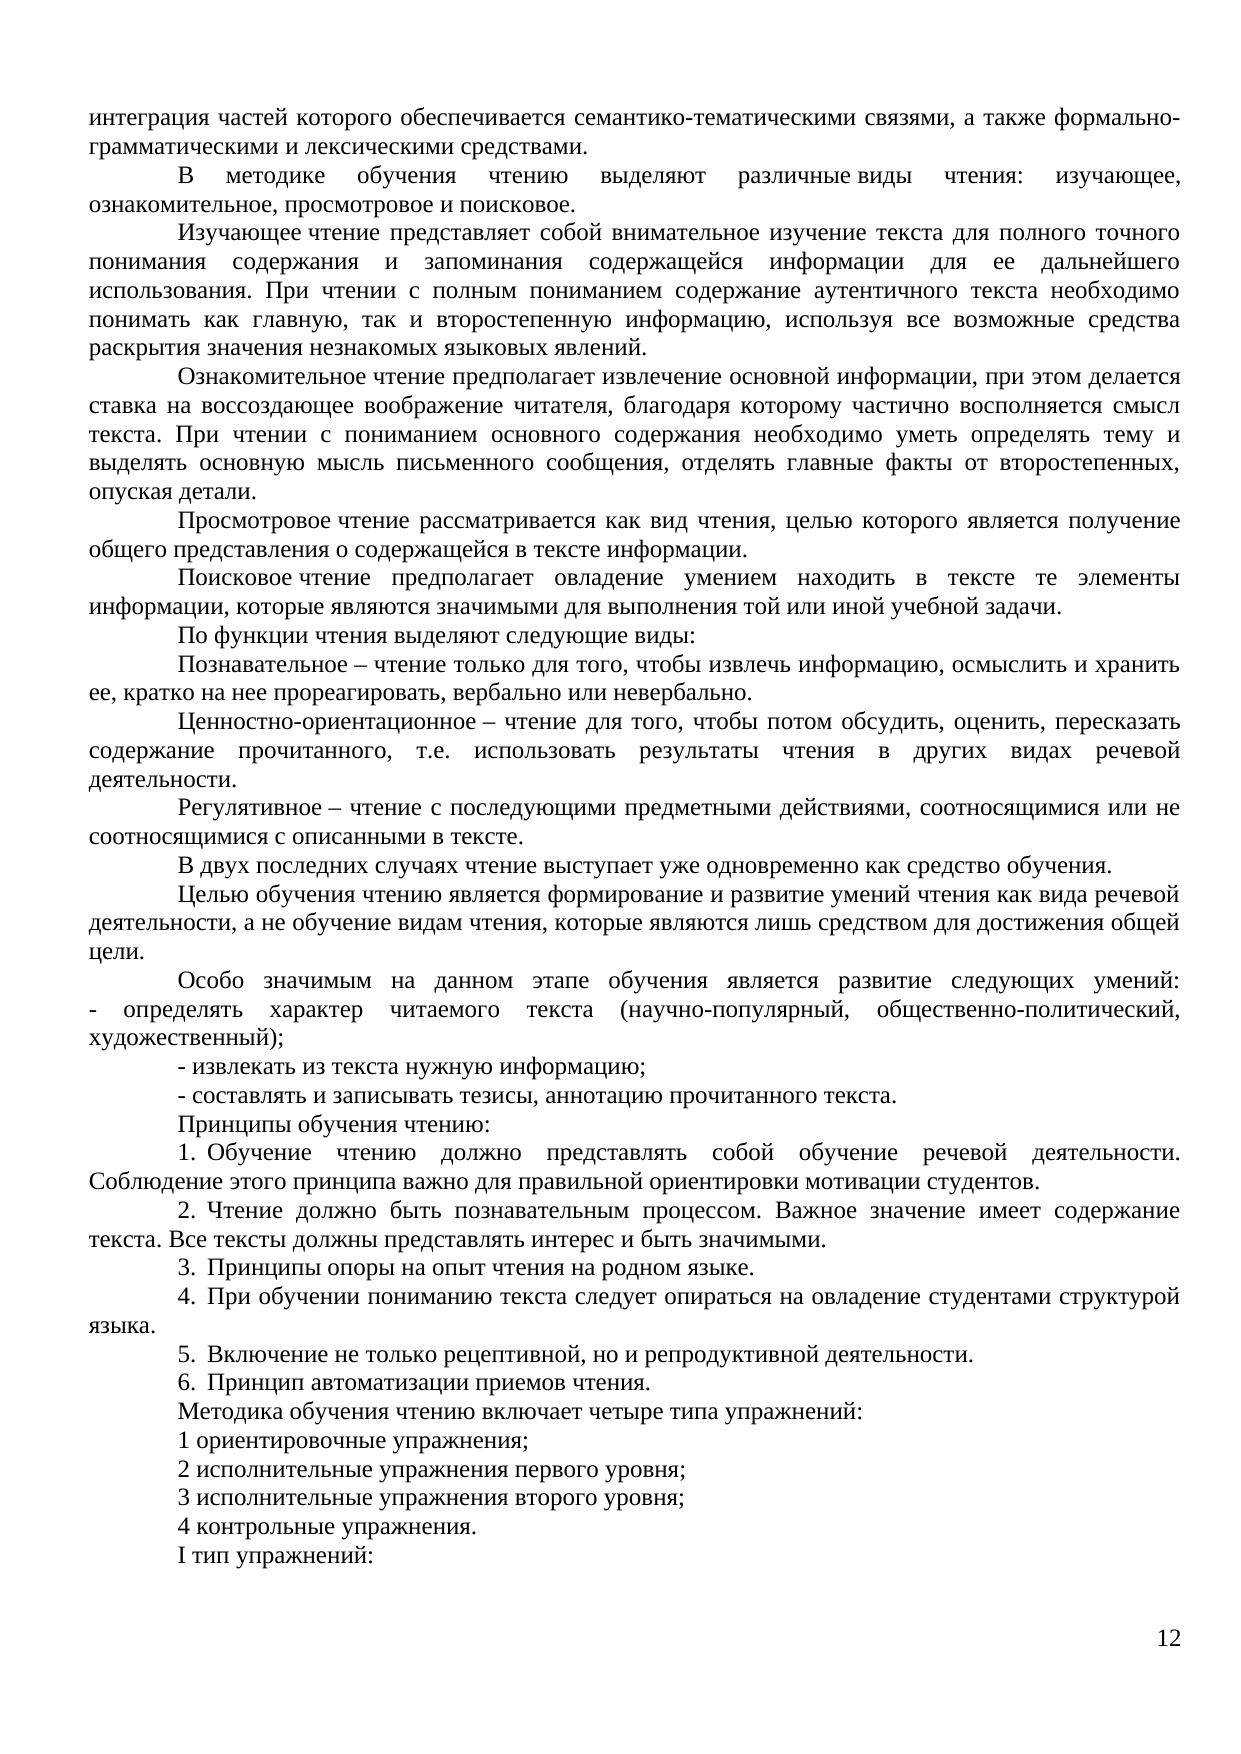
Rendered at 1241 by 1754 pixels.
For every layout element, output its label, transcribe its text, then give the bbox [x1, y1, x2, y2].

text По функции чтения выделяют следующие виды: [88, 620, 1181, 649]
text Регулятивное – чтение с последующими предметными действиями, соотносящимися или не соотносящимися с описанными в тексте. [88, 792, 1181, 850]
text В методике обучения чтению выделяют различные виды чтения: изучающее, ознакомительное, просмотровое и поисковое. [88, 160, 1181, 217]
text Целью обучения чтению является формирование и развитие умений чтения как вида речевой деятельности, а не обучение видам чтения, которые являются лишь средством для достижения общей цели. [88, 879, 1181, 965]
text Методика обучения чтению включает четыре типа упражнений: [88, 1396, 1181, 1425]
text Поисковое чтение предполагает овладение умением находить в тексте те элементы информации, которые являются значимыми для выполнения той или иной учебной задачи. [88, 562, 1181, 620]
text В двух последних случаях чтение выступает уже одновременно как средство обучения. [88, 850, 1181, 879]
text Просмотровое чтение рассматривается как вид чтения, целью которого является получение общего представления о содержащейся в тексте информации. [88, 505, 1181, 562]
text Ценностно-ориентационное – чтение для того, чтобы потом обсудить, оценить, пересказать содержание прочитанного, т.е. использовать результаты чтения в других видах речевой деятельности. [88, 706, 1181, 792]
text Познавательное – чтение только для того, чтобы извлечь информацию, осмыслить и хранить ее, кратко на нее прореагировать, вербально или невербально. [88, 649, 1181, 706]
text I тип упражнений: [88, 1540, 1181, 1569]
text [88, 102, 1181, 160]
text 3 исполнительные упражнения второго уровня; [88, 1482, 1181, 1511]
text Ознакомительное чтение предполагает извлечение основной информации, при этом делается ставка на воссоздающее воображение читателя, благодаря которому частично восполняется смысл текста. При чтении с пониманием основного содержания необходимо уметь определять тему и выделять основную мысль письменного сообщения, отделять главные факты от второстепенных, опуская детали. [88, 361, 1181, 505]
text 1 ориентировочные упражнения; [88, 1425, 1181, 1454]
list Чтение должно быть познавательным процессом. Важное значение имеет содержание текста. Все тексты должны представлять интерес и быть значимыми. [88, 1195, 1181, 1252]
text Особо значимым на данном этапе обучения является развитие следующих умений: - определять характер читаемого текста (научно-популярный, общественно-политический, художественный); [88, 965, 1181, 1051]
list Принципы опоры на опыт чтения на родном языке. [88, 1252, 1181, 1281]
text 2 исполнительные упражнения первого уровня; [88, 1454, 1181, 1482]
list Обучение чтению должно представлять собой обучение речевой деятельности. Соблюдение этого принципа важно для правильной ориентировки мотивации студентов. [88, 1137, 1181, 1195]
list Включение не только рецептивной, но и репродуктивной деятельности. [88, 1339, 1181, 1367]
text 4 контрольные упражнения. [88, 1511, 1181, 1540]
text Изучающее чтение представляет собой внимательное изучение текста для полного точного понимания содержания и запоминания содержащейся информации для ее дальнейшего использования. При чтении с полным пониманием содержание аутентичного текста необходимо понимать как главную, так и второстепенную информацию, используя все возможные средства раскрытия значения незнакомых языковых явлений. [88, 217, 1181, 361]
list Принцип автоматизации приемов чтения. [88, 1367, 1181, 1396]
list При обучении пониманию текста следует опираться на овладение студентами структурой языка. [88, 1281, 1181, 1339]
text Принципы обучения чтению: [88, 1109, 1181, 1137]
text - составлять и записывать тезисы, аннотацию прочитанного текста. [88, 1080, 1181, 1109]
text - извлекать из текста нужную информацию; [88, 1051, 1181, 1080]
